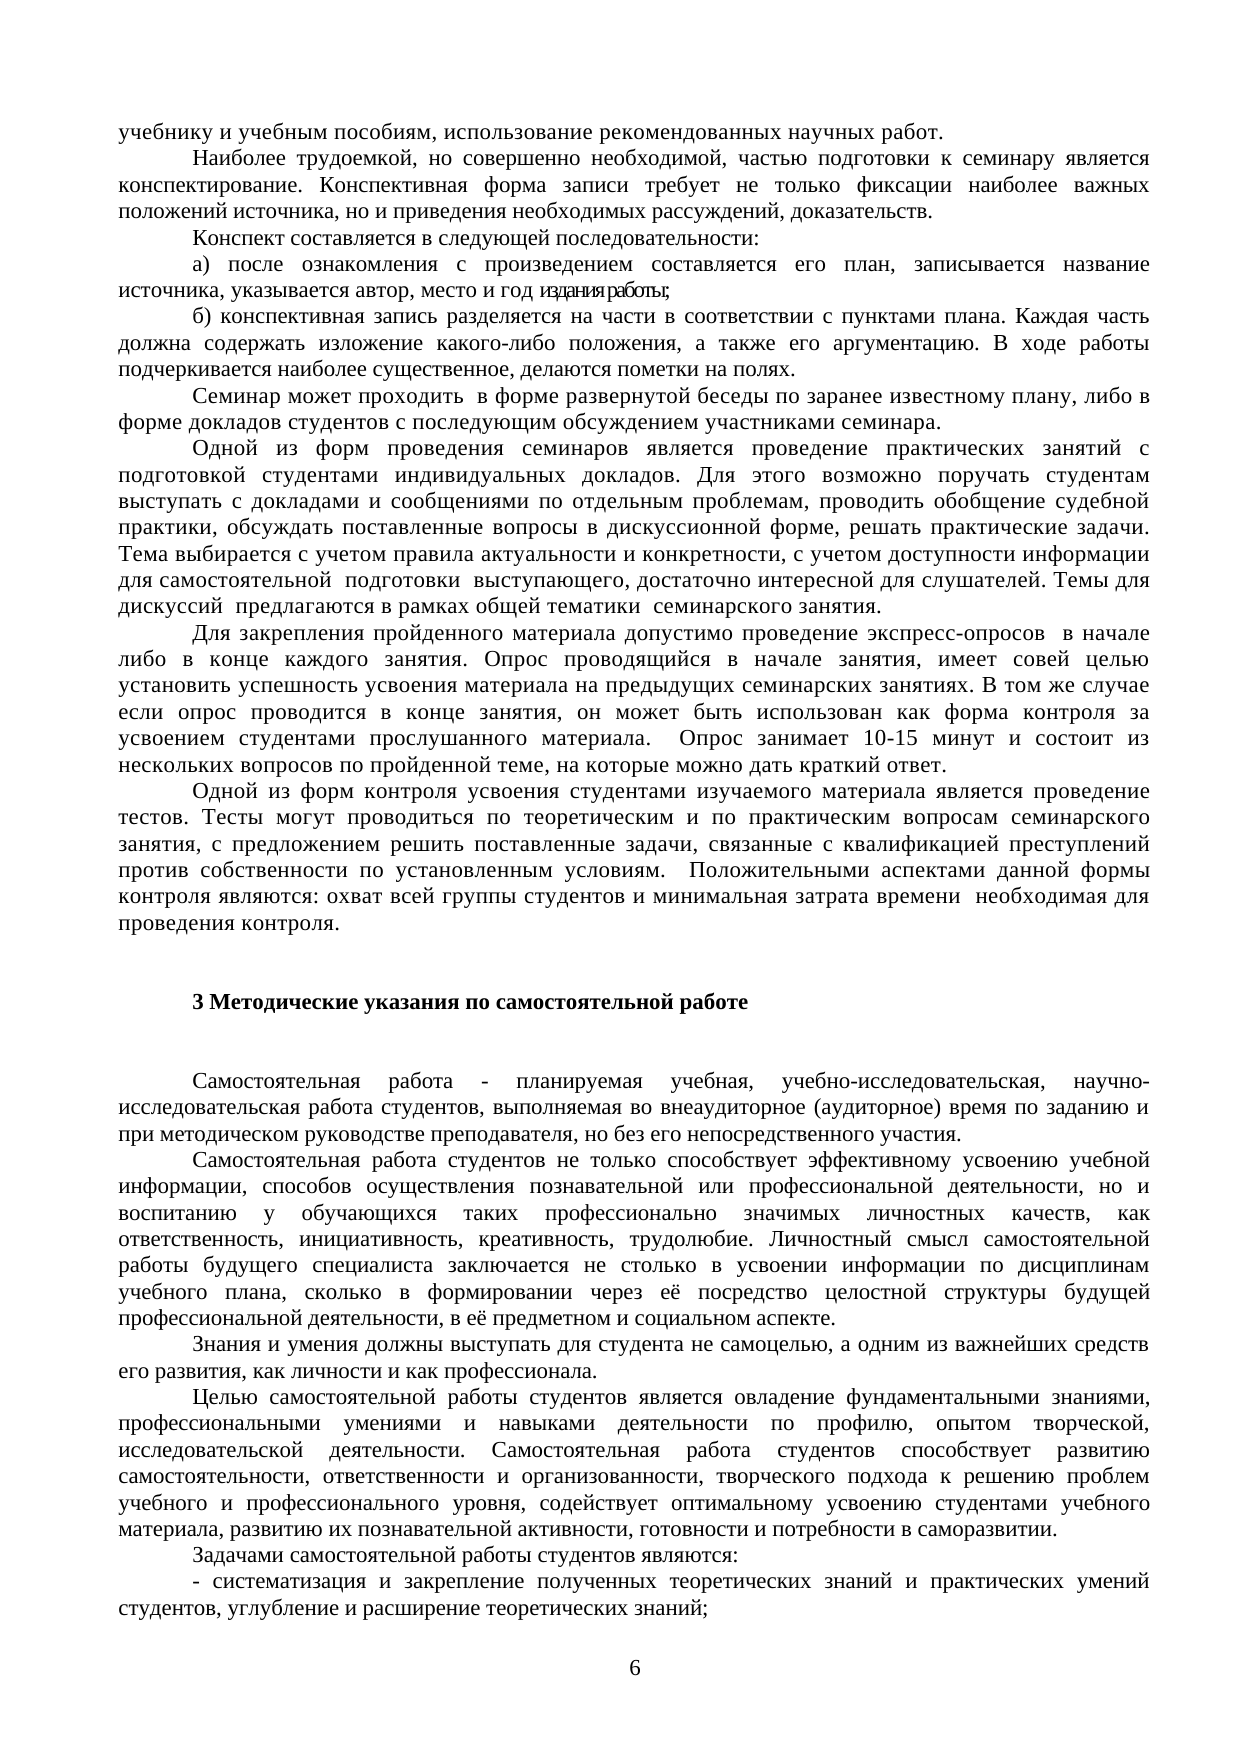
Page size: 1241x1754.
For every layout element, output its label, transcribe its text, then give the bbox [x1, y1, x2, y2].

text Конспект составляется в следующей последовательности: [118, 223, 1152, 250]
text б) конспективная запись разделяется на части в соответствии с пунктами плана. Каждая часть должна содержать изложение какого-либо положения, а также его аргументацию. В ходе работы подчеркивается наиболее существенное, делаются пометки на полях. [118, 303, 1152, 382]
text Целью самостоятельной работы студентов является овладение фундаментальными знаниями, профессиональными умениями и навыками деятельности по профилю, опытом творческой, исследовательской деятельности. Самостоятельная работа студентов способствует развитию самостоятельности, ответственности и организованности, творческого подхода к решению проблем учебного и профессионального уровня, содействует оптимальному усвоению студентами учебного материала, развитию их познавательной активности, готовности и потребности в саморазвитии. [118, 1383, 1152, 1541]
text Наиболее трудоемкой, но совершенно необходимой, частью подготовки к семинару является конспектирование. Конспективная форма записи требует не только фиксации наиболее важных положений источника, но и приведения необходимых рассуждений, доказательств. [118, 144, 1152, 223]
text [118, 118, 1152, 144]
text Самостоятельная работа студентов не только способствует эффективному усвоению учебной информации, способов осуществления познавательной или профессиональной деятельности, но и воспитанию у обучающихся таких профессионально значимых личностных качеств, как ответственность, инициативность, креативность, трудолюбие. Личностный смысл самостоятельной работы будущего специалиста заключается не столько в усвоении информации по дисциплинам учебного плана, сколько в формировании через её посредство целостной структуры будущей профессиональной деятельности, в её предметном и социальном аспекте. [118, 1146, 1152, 1330]
text а) после ознакомления с произведением составляется его план, записывается название источника, указывается автор, место и год издания работы; [118, 250, 1152, 303]
text - систематизация и закрепление полученных теоретических знаний и практических умений студентов, углубление и расширение теоретических знаний; [118, 1568, 1152, 1620]
text Одной из форм проведения семинаров является проведение практических занятий с подготовкой студентами индивидуальных докладов. Для этого возможно поручать студентам выступать с докладами и сообщениями по отдельным проблемам, проводить обобщение судебной практики, обсуждать поставленные вопросы в дискуссионной форме, решать практические задачи. Тема выбирается с учетом правила актуальности и конкретности, с учетом доступности информации для самостоятельной подготовки выступающего, достаточно интересной для слушателей. Темы для дискуссий предлагаются в рамках общей тематики семинарского занятия. [118, 434, 1152, 619]
text Знания и умения должны выступать для студента не самоцелью, а одним из важнейших средств его развития, как личности и как профессионала. [118, 1330, 1152, 1383]
text 3 Методические указания по самостоятельной работе [118, 988, 1152, 1014]
text Семинар может проходить в форме развернутой беседы по заранее известному плану, либо в форме докладов студентов с последующим обсуждением участниками семинара. [118, 382, 1152, 434]
text Задачами самостоятельной работы студентов являются: [118, 1541, 1152, 1568]
text Одной из форм контроля усвоения студентами изучаемого материала является проведение тестов. Тесты могут проводиться по теоретическим и по практическим вопросам семинарского занятия, с предложением решить поставленные задачи, связанные с квалификацией преступлений против собственности по установленным условиям. Положительными аспектами данной формы контроля являются: охват всей группы студентов и минимальная затрата времени необходимая для проведения контроля. [118, 777, 1152, 935]
text Для закрепления пройденного материала допустимо проведение экспресс-опросов в начале либо в конце каждого занятия. Опрос проводящийся в начале занятия, имеет совей целью установить успешность усвоения материала на предыдущих семинарских занятиях. В том же случае если опрос проводится в конце занятия, он может быть использован как форма контроля за усвоением студентами прослушанного материала. Опрос занимает 10-15 минут и состоит из нескольких вопросов по пройденной теме, на которые можно дать краткий ответ. [118, 619, 1152, 777]
text Самостоятельная работа - планируемая учебная, учебно-исследовательская, научно-исследовательская работа студентов, выполняемая во внеаудиторное (аудиторное) время по заданию и при методическом руководстве преподавателя, но без его непосредственного участия. [118, 1067, 1152, 1146]
